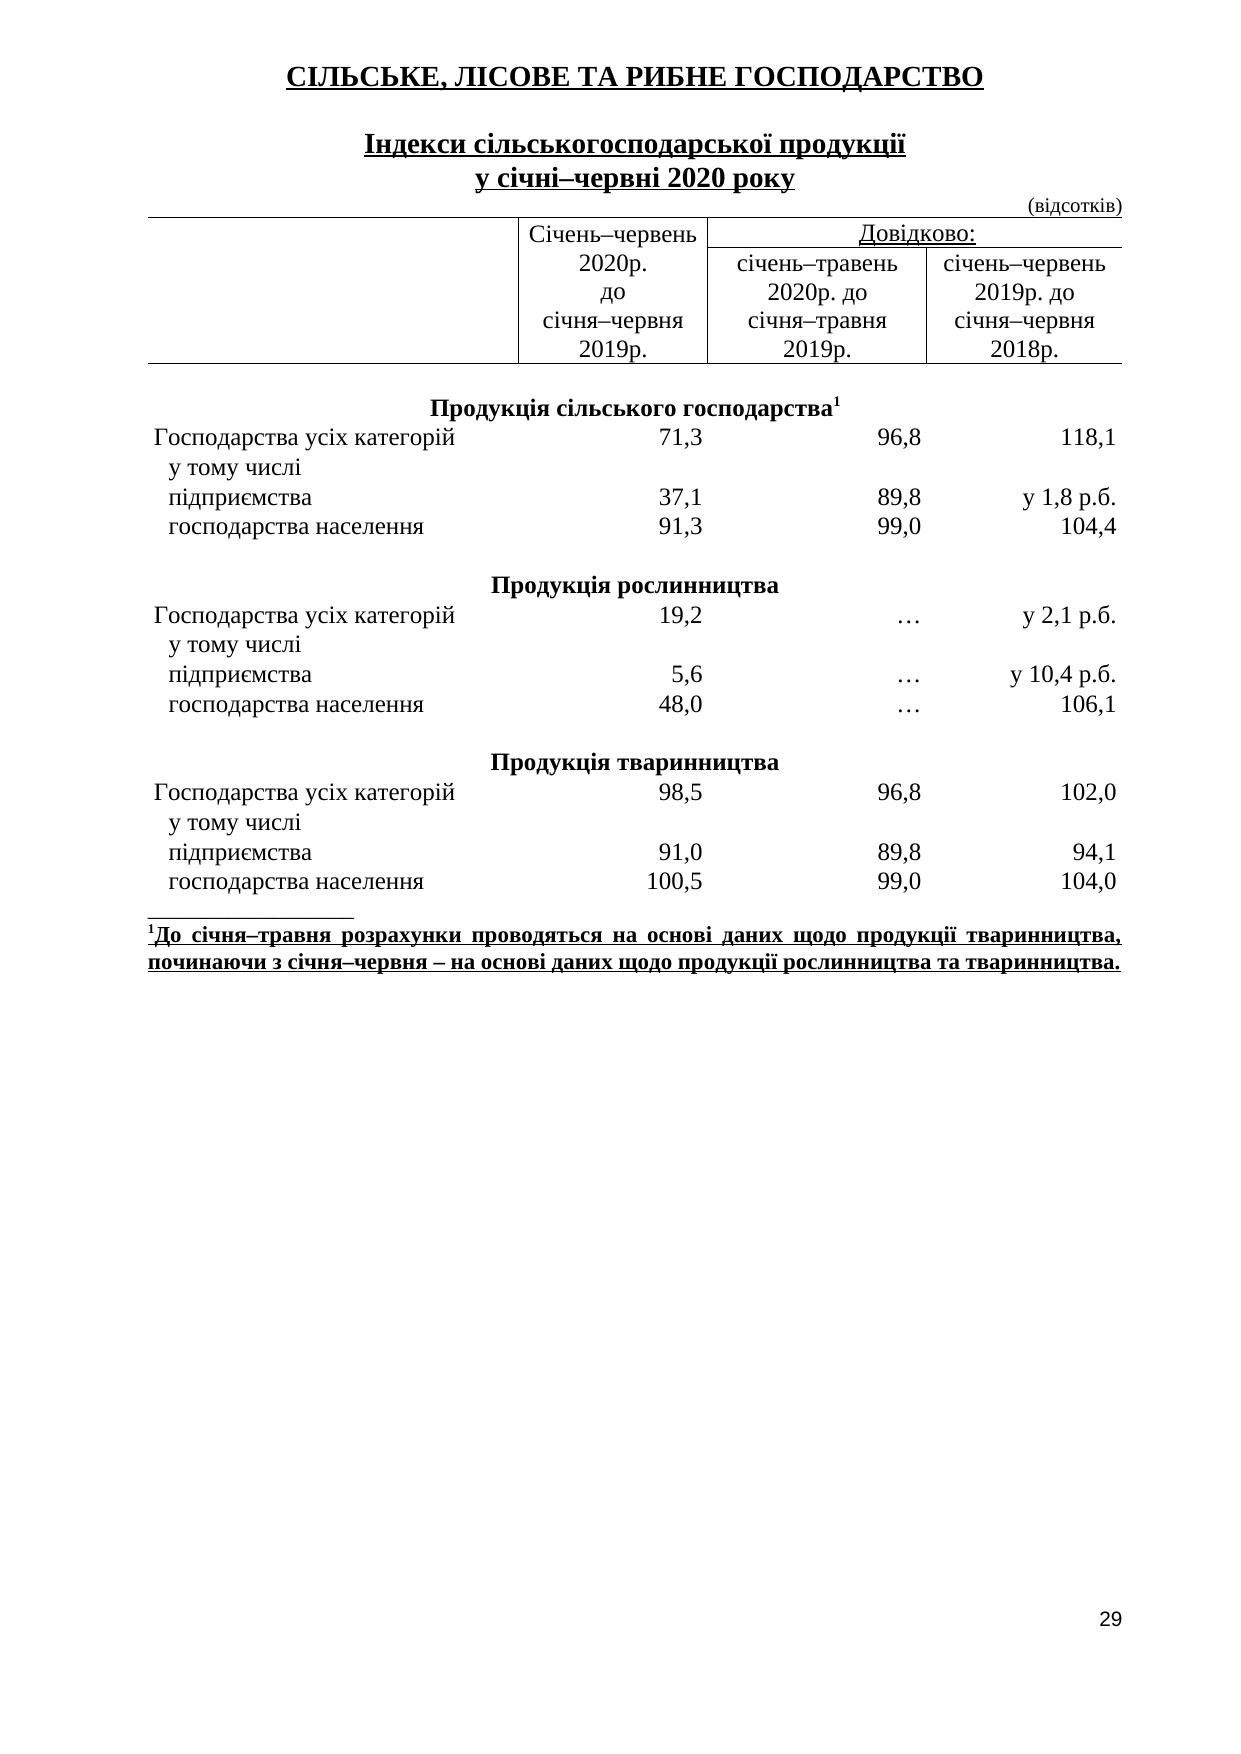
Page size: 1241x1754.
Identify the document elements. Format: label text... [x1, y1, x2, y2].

text СІЛЬСЬКЕ, ЛІСОВЕ ТА РИБНЕ ГОСПОДАРСТВО [148, 59, 1122, 93]
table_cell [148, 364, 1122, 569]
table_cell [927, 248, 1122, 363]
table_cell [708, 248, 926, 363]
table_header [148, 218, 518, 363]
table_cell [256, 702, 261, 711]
subtitle 1До січня–травня розрахунки проводяться на основі даних щодо продукції тваринництва, починаючи з січня–червня – на основі даних щодо продукції рослинництва та тваринництва. [148, 921, 1122, 944]
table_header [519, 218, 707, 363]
text (відсотків) [148, 193, 1122, 217]
subtitle у січні–червні 2020 року [148, 160, 1122, 193]
subtitle Індекси сільськогосподарської продукції [148, 126, 1122, 160]
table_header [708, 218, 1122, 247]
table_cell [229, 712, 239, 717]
subtitle 1До січня–травня розрахунки проводяться на основі даних щодо продукції тваринництва, починаючи з січня–червня – на основі даних щодо продукції рослинництва та тваринництва. [148, 945, 1122, 974]
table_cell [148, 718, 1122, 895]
text __________________ [148, 895, 1122, 921]
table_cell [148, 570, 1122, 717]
